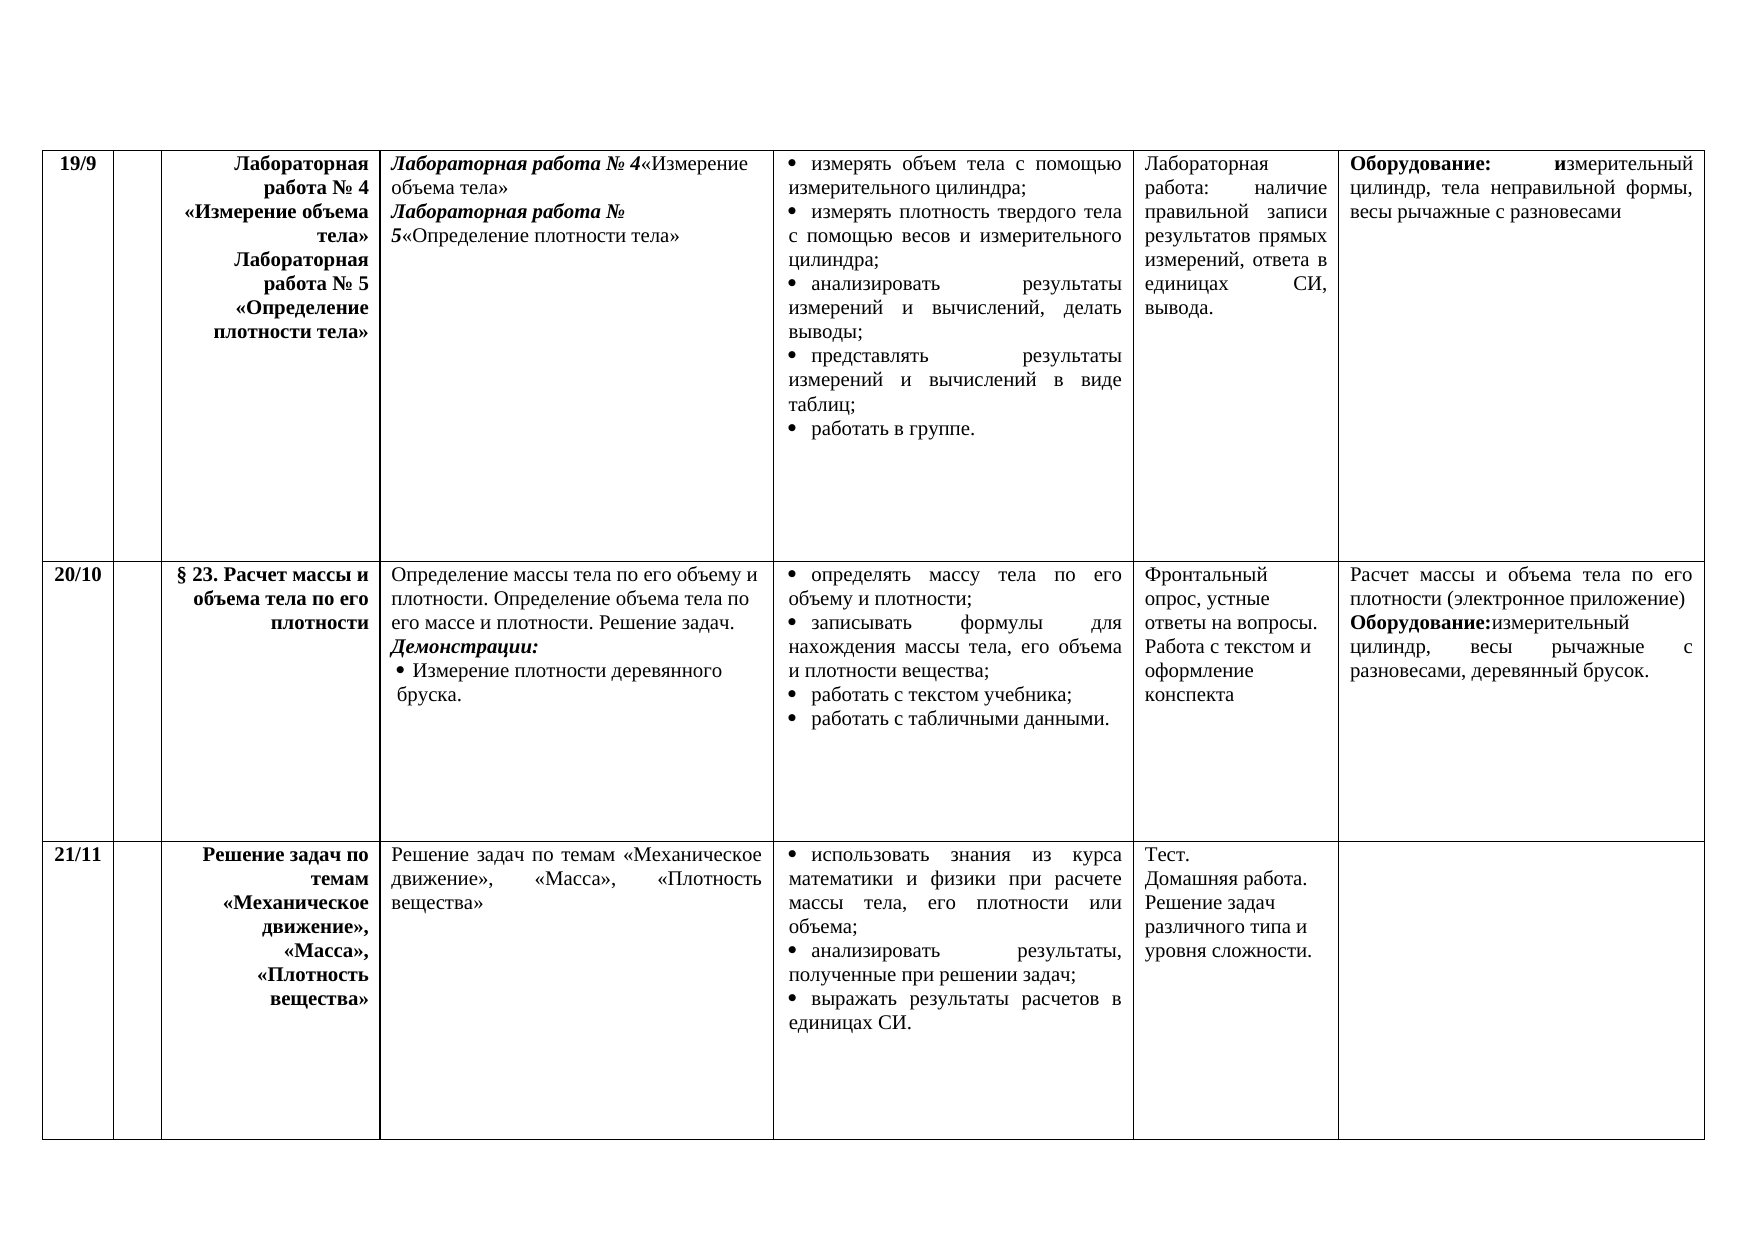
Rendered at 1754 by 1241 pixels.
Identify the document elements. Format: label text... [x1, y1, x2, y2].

table_cell Лабораторная работа № 4 «Измерение объема тела» Лабораторная работа № 5 «Определение плотности тела» [162, 151, 379, 561]
table_cell измерять объем тела с помощью измерительного цилиндра; измерять плотность твердого тела с помощью весов и измерительного цилиндра; анализировать результаты измерений и вычислений, делать выводы; представлять результаты измерений и вычислений в виде таблиц; работать в группе. [774, 151, 1133, 561]
table_cell 20/10 [43, 562, 113, 841]
table_cell 21/11 [43, 842, 113, 1139]
table_cell Фронтальный опрос, устные ответы на вопросы. Работа с текстом и оформление конспекта [1134, 562, 1338, 841]
table_cell Лабораторная работа: наличие правильной записи результатов прямых измерений, ответа в единицах СИ, вывода. [1134, 151, 1338, 561]
table_cell Определение массы тела по его объему и плотности. Определение объема тела по его массе и плотности. Решение задач. Демонстрации: Измерение плотности деревянного бруска. [381, 562, 773, 841]
table_cell 19/9 [43, 151, 113, 561]
table_cell [114, 562, 161, 841]
table_cell использовать знания из курса математики и физики при расчете массы тела, его плотности или объема; анализировать результаты, полученные при решении задач; выражать результаты расчетов в единицах СИ. [774, 842, 1133, 1139]
table_cell определять массу тела по его объему и плотности; записывать формулы для нахождения массы тела, его объема и плотности вещества; работать с текстом учебника; работать с табличными данными. [774, 562, 1133, 841]
table_cell Лабораторная работа № 4«Измерение объема тела» Лабораторная работа № 5«Определение плотности тела» [381, 151, 773, 561]
table_cell Решение задач по темам «Механическое движение», «Масса», «Плотность вещества» [162, 842, 379, 1139]
table_cell Тест. Домашняя работа. Решение задач различного типа и уровня сложности. [1134, 842, 1338, 1139]
table_cell Оборудование: измерительный цилиндр, тела неправильной формы, весы рычажные с разновесами [1339, 151, 1704, 561]
table_cell Решение задач по темам «Механическое движение», «Масса», «Плотность вещества» [381, 842, 773, 1139]
table_cell [114, 842, 161, 1139]
table_cell [114, 151, 161, 561]
table_cell Расчет массы и объема тела по его плотности (электронное приложение) Оборудование:измерительный цилиндр, весы рычажные с разновесами, деревянный брусок. [1339, 562, 1704, 841]
table_cell [1339, 842, 1704, 1139]
table_cell § 23. Расчет массы и объема тела по его плотности [162, 562, 379, 841]
